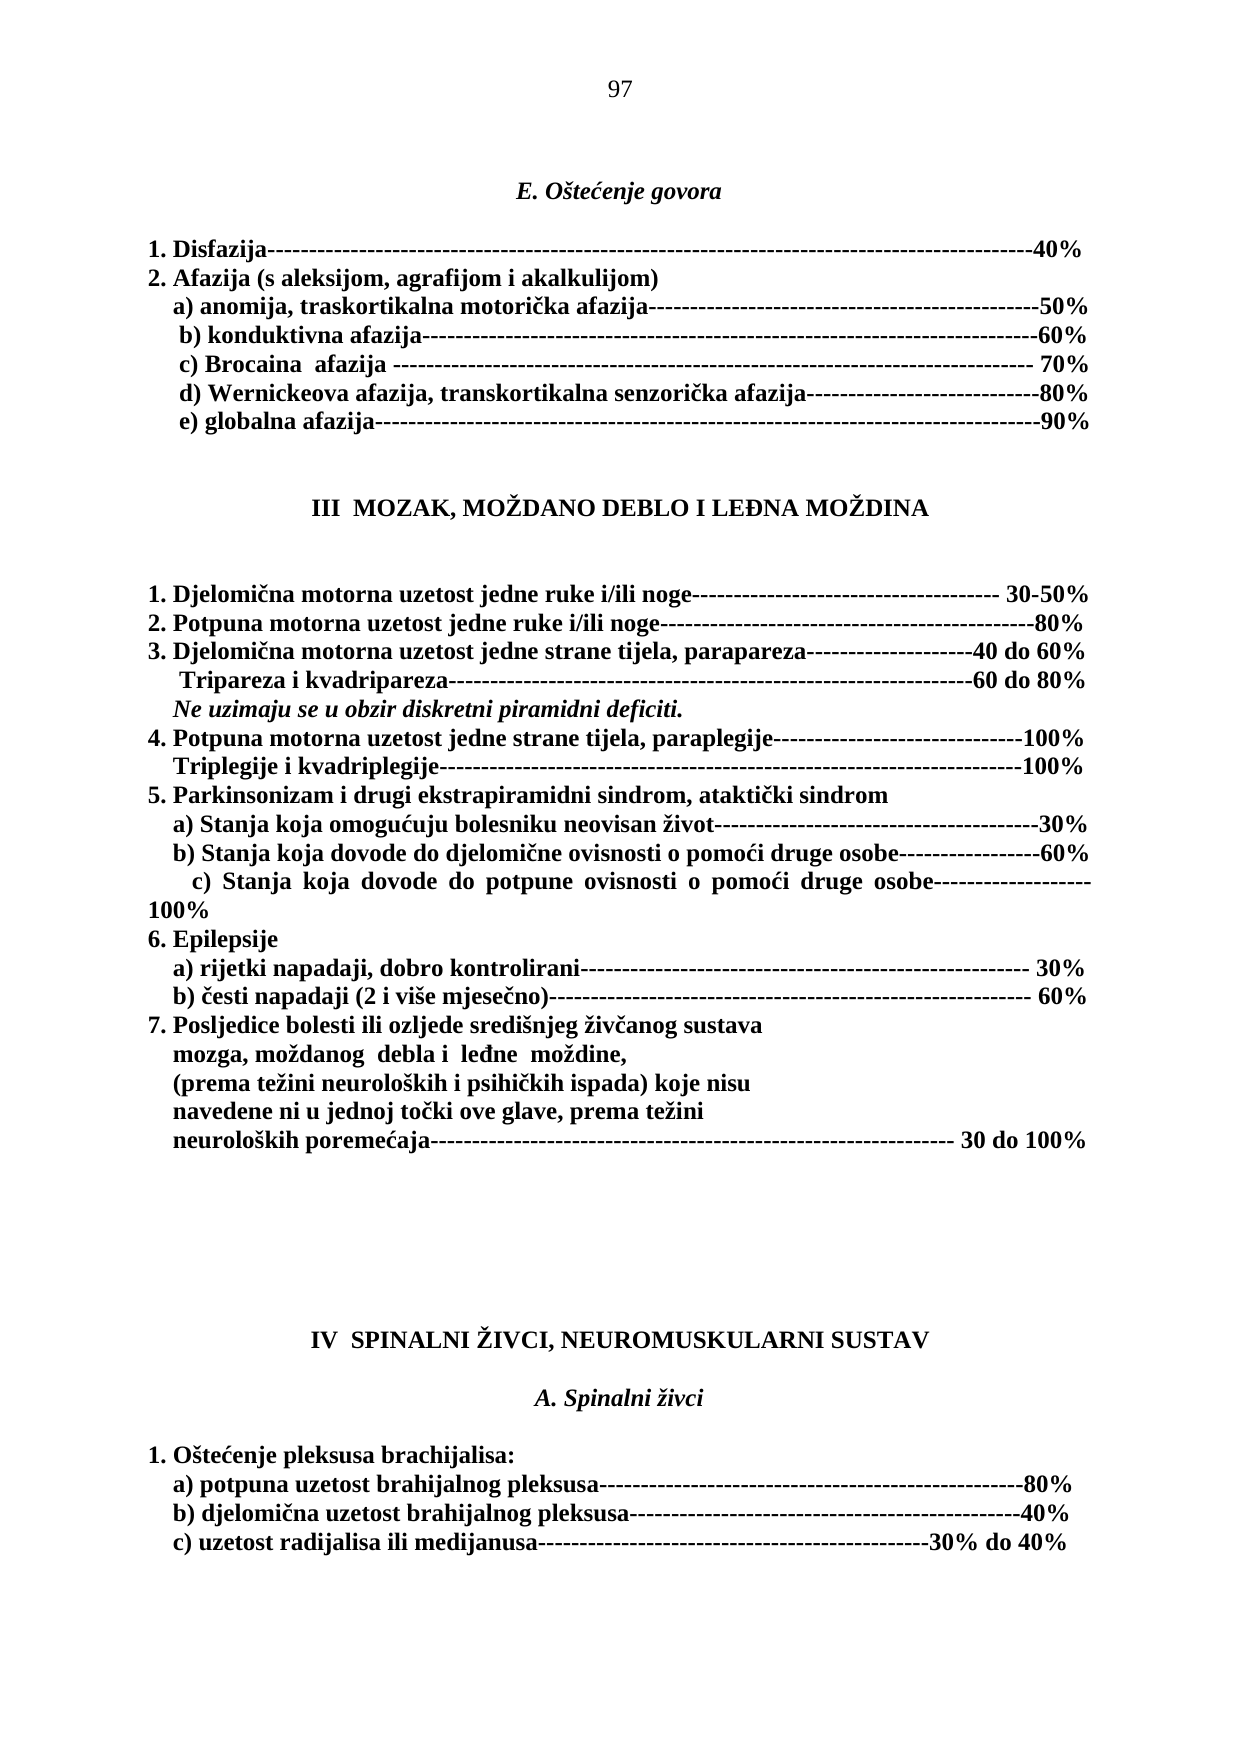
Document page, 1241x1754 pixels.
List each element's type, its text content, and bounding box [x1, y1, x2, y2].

text 1. Oštećenje pleksusa brachijalisa: [148, 1441, 1093, 1469]
text 7. Posljedice bolesti ili ozljede središnjeg živčanog sustava [148, 1010, 1093, 1039]
text 6. Epilepsije [148, 924, 1093, 953]
text a) rijetki napadaji, dobro kontrolirani------------------------------------------------------ 30% [148, 953, 1093, 981]
text mozga, moždanog debla i leđne moždine, [148, 1039, 1093, 1068]
text III MOZAK, MOŽDANO DEBLO I LEĐNA MOŽDINA [148, 493, 1093, 521]
text 3. Djelomična motorna uzetost jedne strane tijela, parapareza--------------------40 do 60% [148, 636, 1093, 665]
text c) uzetost radijalisa ili medijanusa-----------------------------------------------30% do 40% [148, 1527, 1093, 1556]
text Tripareza i kvadripareza---------------------------------------------------------------60 do 80% [148, 665, 1093, 694]
text 1. Djelomična motorna uzetost jedne ruke i/ili noge------------------------------------- 30-50% [148, 579, 1093, 608]
text b) Stanja koja dovode do djelomične ovisnosti o pomoći druge osobe-----------------60% [148, 838, 1093, 866]
text a) Stanja koja omogućuju bolesniku neovisan život---------------------------------------30% [148, 809, 1093, 838]
text b) konduktivna afazija--------------------------------------------------------------------------60% [148, 320, 1093, 349]
text 5. Parkinsonizam i drugi ekstrapiramidni sindrom, ataktički sindrom [148, 780, 1093, 809]
text b) djelomična uzetost brahijalnog pleksusa-----------------------------------------------40% [148, 1498, 1093, 1527]
text a) potpuna uzetost brahijalnog pleksusa---------------------------------------------------80% [148, 1469, 1093, 1498]
text navedene ni u jednoj točki ove glave, prema težini [148, 1096, 1093, 1125]
text e) globalna afazija--------------------------------------------------------------------------------90% [148, 406, 1093, 435]
text 2. Potpuna motorna uzetost jedne ruke i/ili noge---------------------------------------------80% [148, 608, 1093, 636]
text IV SPINALNI ŽIVCI, NEUROMUSKULARNI SUSTAV [148, 1326, 1093, 1354]
text 1. Disfazija--------------------------------------------------------------------------------------------40% [148, 234, 1093, 263]
text A. Spinalni živci [148, 1383, 1093, 1412]
text Ne uzimaju se u obzir diskretni piramidni deficiti. [148, 694, 1093, 723]
text 4. Potpuna motorna uzetost jedne strane tijela, paraplegije------------------------------100% [148, 723, 1093, 751]
text a) anomija, traskortikalna motorička afazija-----------------------------------------------50% [148, 291, 1093, 320]
text (prema težini neuroloških i psihičkih ispada) koje nisu [148, 1068, 1093, 1096]
text c) Stanja koja dovode do potpune ovisnosti o pomoći druge osobe------------------- 100% [148, 866, 1093, 924]
text 2. Afazija (s aleksijom, agrafijom i akalkulijom) [148, 263, 1093, 291]
text Triplegije i kvadriplegije----------------------------------------------------------------------100% [148, 751, 1093, 780]
text neuroloških poremećaja--------------------------------------------------------------- 30 do 100% [148, 1125, 1093, 1154]
text c) Brocaina afazija ----------------------------------------------------------------------------- 70% [148, 349, 1093, 378]
text E. Oštećenje govora [148, 176, 1093, 205]
text b) česti napadaji (2 i više mjesečno)---------------------------------------------------------- 60% [148, 981, 1093, 1010]
text d) Wernickeova afazija, transkortikalna senzorička afazija----------------------------80% [148, 378, 1093, 406]
